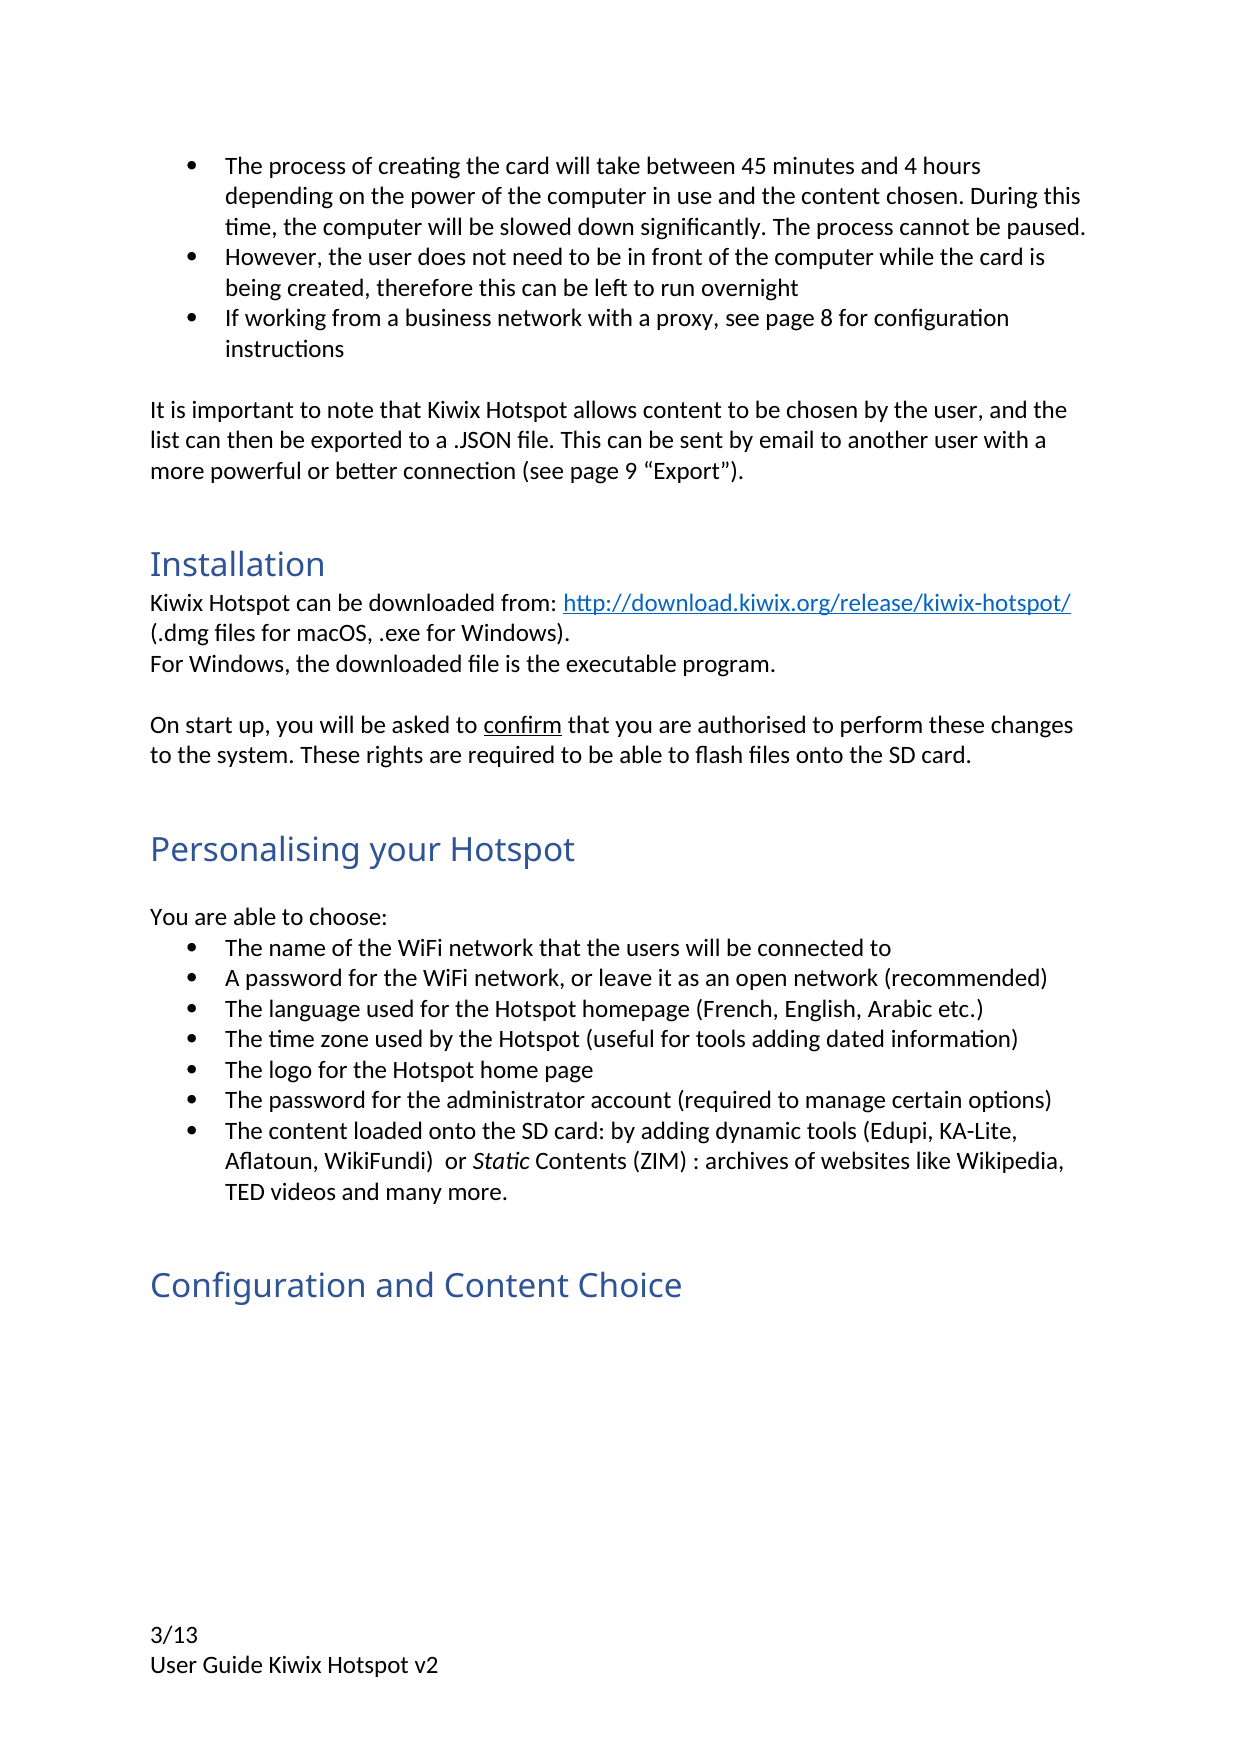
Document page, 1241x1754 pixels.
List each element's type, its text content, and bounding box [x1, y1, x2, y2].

list The content loaded onto the SD card: by adding dynamic tools (Edupi, KA-Lite, Aflatoun, WikiFundi) or Static Contents (ZIM) : archives of websites like Wikipedia, TED videos and many more. [187, 1115, 1090, 1206]
text It is important to note that Kiwix Hotspot allows content to be chosen by the user, and the list can then be exported to a .JSON file. This can be sent by email to another user with a more powerful or better connection (see page 9 “Export”). [150, 394, 1090, 486]
list However, the user does not need to be in front of the computer while the card is being created, therefore this can be left to run overnight [187, 242, 1090, 303]
text On start up, you will be asked to confirm that you are authorised to perform these changes to the system. These rights are required to be able to flash files onto the SD card. [150, 709, 1090, 770]
text For Windows, the downloaded file is the executable program. [150, 648, 1090, 678]
list The password for the administrator account (required to manage certain options) [187, 1084, 1090, 1115]
list The time zone used by the Hotspot (useful for tools adding dated information) [187, 1023, 1090, 1054]
list The process of creating the card will take between 45 minutes and 4 hours depending on the power of the computer in use and the content chosen. During this time, the computer will be slowed down significantly. The process cannot be paused. [187, 150, 1090, 242]
text You are able to choose: [150, 901, 1090, 932]
list The logo for the Hotspot home page [187, 1054, 1090, 1084]
list If working from a business network with a proxy, see page 8 for configuration instructions [187, 303, 1090, 364]
text Kiwix Hotspot can be downloaded from: http://download.kiwix.org/release/kiwix-hotspot/ [150, 587, 1090, 617]
list A password for the WiFi network, or leave it as an open network (recommended) [187, 962, 1090, 993]
subtitle Configuration and Content Choice [150, 1262, 1090, 1307]
text (.dmg files for macOS, .exe for Windows). [150, 617, 1090, 648]
list The name of the WiFi network that the users will be connected to [187, 932, 1090, 962]
list The language used for the Hotspot homepage (French, English, Arabic etc.) [187, 993, 1090, 1023]
subtitle Personalising your Hotspot [150, 825, 1090, 871]
subtitle Installation [150, 541, 1090, 587]
